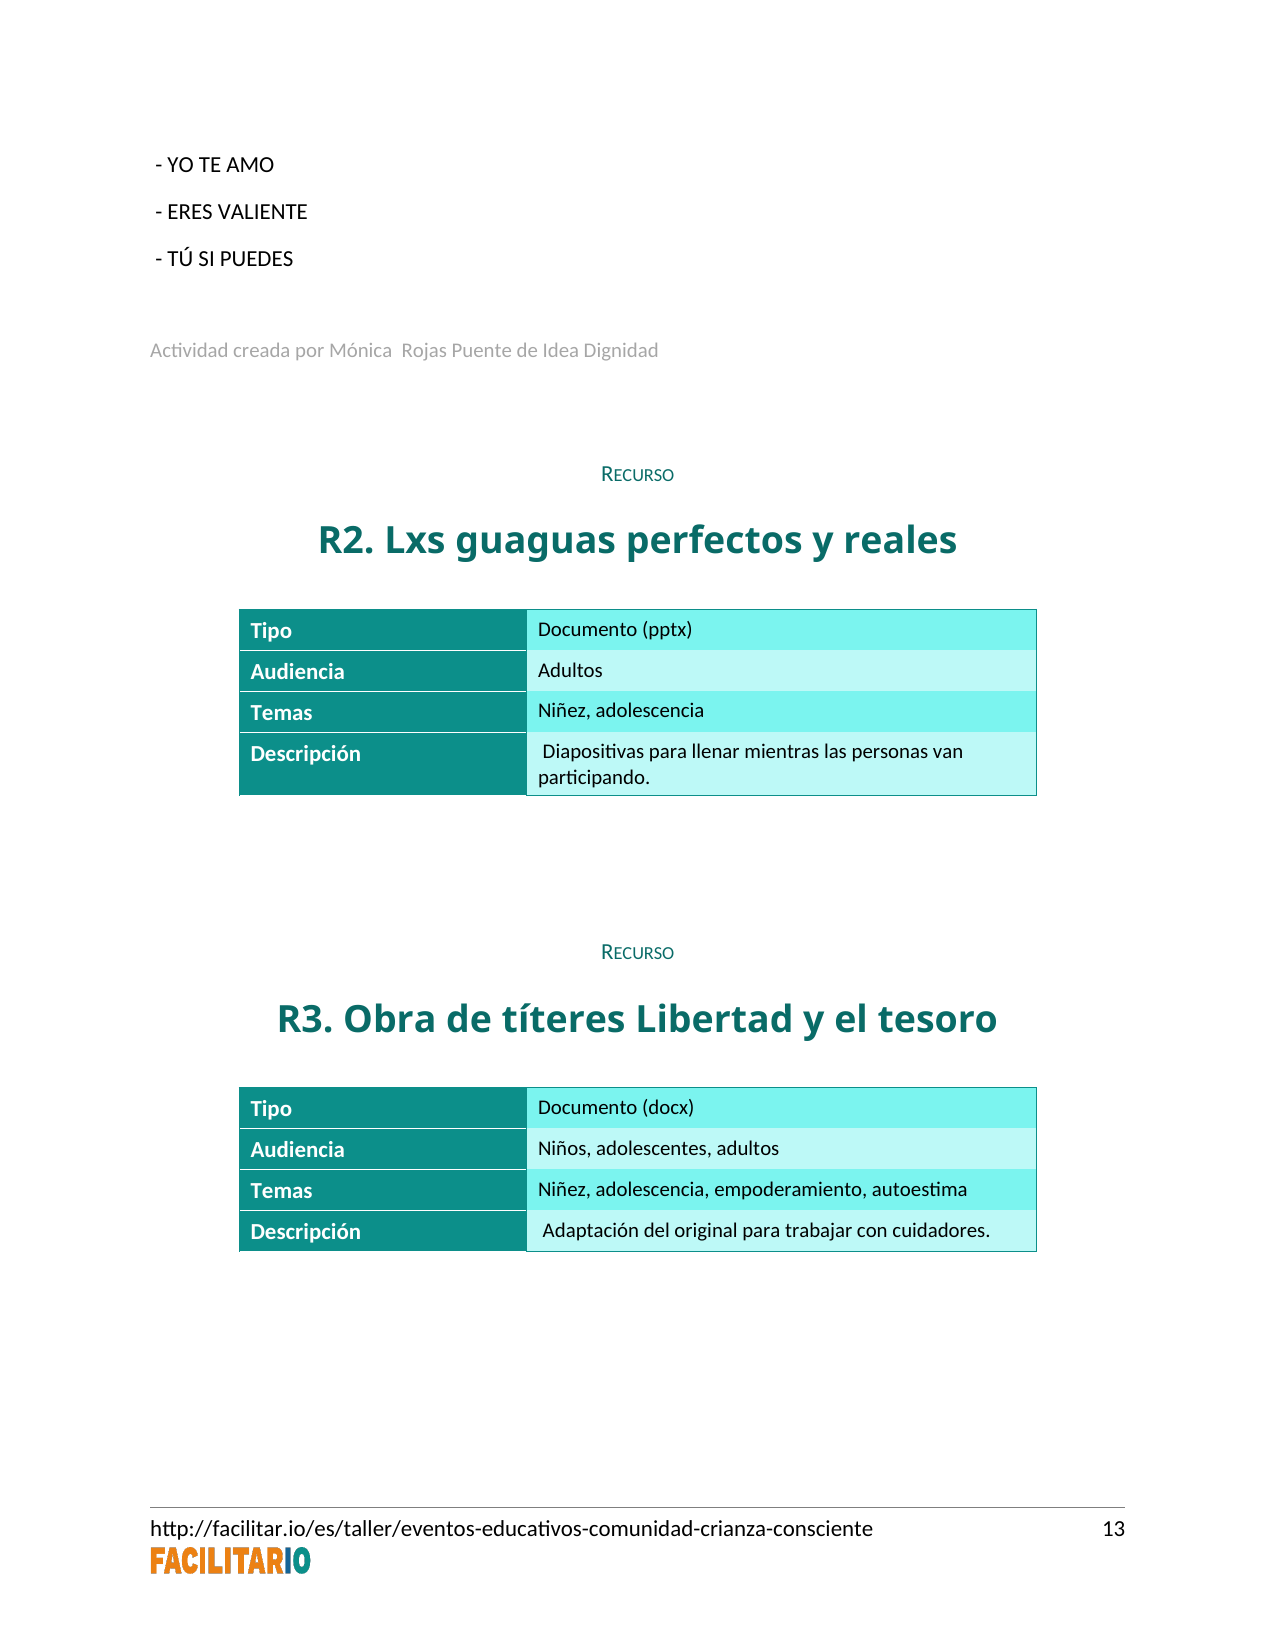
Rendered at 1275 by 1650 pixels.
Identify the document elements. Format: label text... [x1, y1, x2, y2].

table_cell Diapositivas para llenar mientras las personas van participando. [527, 732, 1036, 795]
table_cell Niñez, adolescencia [527, 691, 1036, 732]
table_header Documento (pptx) [527, 610, 1036, 650]
text - TÚ SI PUEDES [150, 244, 1125, 272]
table_cell Temas [240, 1170, 526, 1210]
table_cell Adaptación del original para trabajar con cuidadores. [527, 1210, 1036, 1251]
table_header Documento (docx) [527, 1088, 1036, 1128]
subtitle R3. Obra de títeres Libertad y el tesoro [150, 992, 1125, 1043]
table_header Tipo [240, 610, 526, 650]
text - YO TE AMO [150, 150, 1125, 178]
table_cell Descripción [240, 1211, 526, 1251]
text Recurso [150, 459, 1125, 487]
text Recurso [150, 937, 1125, 965]
picture [145, 1544, 315, 1576]
text Actividad creada por Mónica Rojas Puente de Idea Dignidad [150, 337, 1125, 363]
table_cell Niños, adolescentes, adultos [527, 1128, 1036, 1169]
table_cell Audiencia [240, 651, 526, 691]
table_cell Audiencia [240, 1129, 526, 1169]
text - ERES VALIENTE [150, 197, 1125, 225]
subtitle R2. Lxs guaguas perfectos y reales [150, 514, 1125, 565]
table_header Tipo [240, 1088, 526, 1128]
table_cell Temas [240, 692, 526, 732]
table_cell Descripción [240, 733, 526, 795]
table_cell Adultos [527, 650, 1036, 691]
table_cell Niñez, adolescencia, empoderamiento, autoestima [527, 1169, 1036, 1210]
